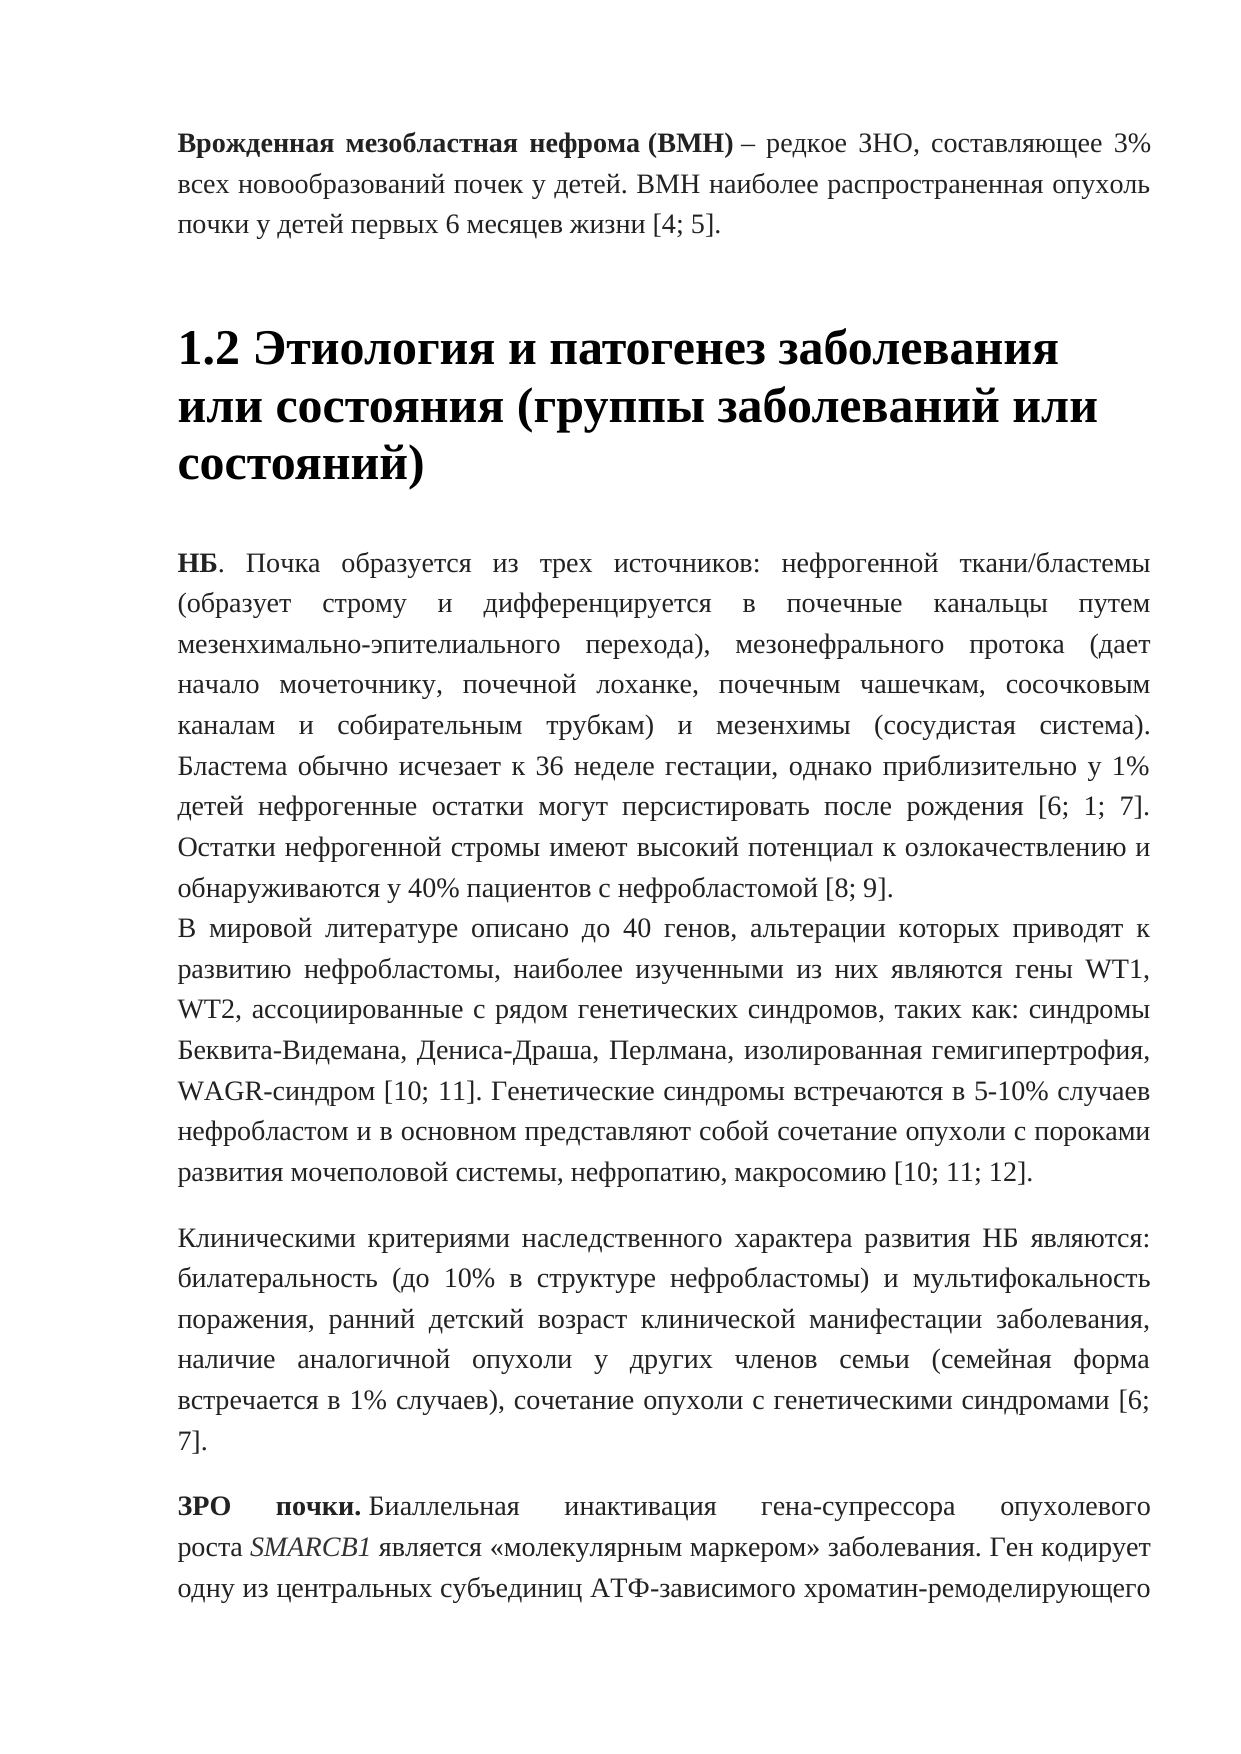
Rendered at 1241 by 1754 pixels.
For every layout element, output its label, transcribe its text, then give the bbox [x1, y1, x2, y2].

text Клиническими критериями наследственного характера развития НБ являются: билатеральность (до 10% в структуре нефробластомы) и мультифокальность поражения, ранний детский возраст клинической манифестации заболевания, наличие аналогичной опухоли у других членов семьи (семейная форма встречается в 1% случаев), сочетание опухоли с генетическими синдромами [6; 7]. [177, 1212, 1152, 1456]
text 1.2 Этиология и патогенез заболевания или состояния (группы заболеваний или состояний) [177, 318, 1152, 491]
text Врожденная мезобластная нефрома (ВМН) – редкое ЗНО, составляющее 3% всех новообразований почек у детей. ВМН наиболее распространенная опухоль почки у детей первых 6 месяцев жизни [4; 5]. [177, 118, 1152, 240]
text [177, 1481, 1152, 1603]
text В мировой литературе описано до 40 генов, альтерации которых приводят к развитию нефробластомы, наиболее изученными из них являются гены WT1, WT2, ассоциированные с рядом генетических синдромов, таких как: синдромы Беквита-Видемана, Дениса-Драша, Перлмана, изолированная гемигипертрофия, WAGR-синдром [10; 11]. Генетические синдромы встречаются в 5-10% случаев нефробластом и в основном представляют собой сочетание опухоли с пороками развития мочеполовой системы, нефропатию, макросомию [10; 11; 12]. [177, 903, 1152, 1187]
text НБ. Почка образуется из трех источников: нефрогенной ткани/бластемы (образует строму и дифференцируется в почечные канальцы путем мезенхимально-эпителиального перехода), мезонефрального протока (дает начало мочеточнику, почечной лоханке, почечным чашечкам, сосочковым каналам и собирательным трубкам) и мезенхимы (сосудистая система). Бластема обычно исчезает к 36 неделе гестации, однако приблизительно у 1% детей нефрогенные остатки могут персистировать после рождения [6; 1; 7]. Остатки нефрогенной стромы имеют высокий потенциал к озлокачествлению и обнаруживаются у 40% пациентов с нефробластомой [8; 9]. [177, 537, 1152, 903]
